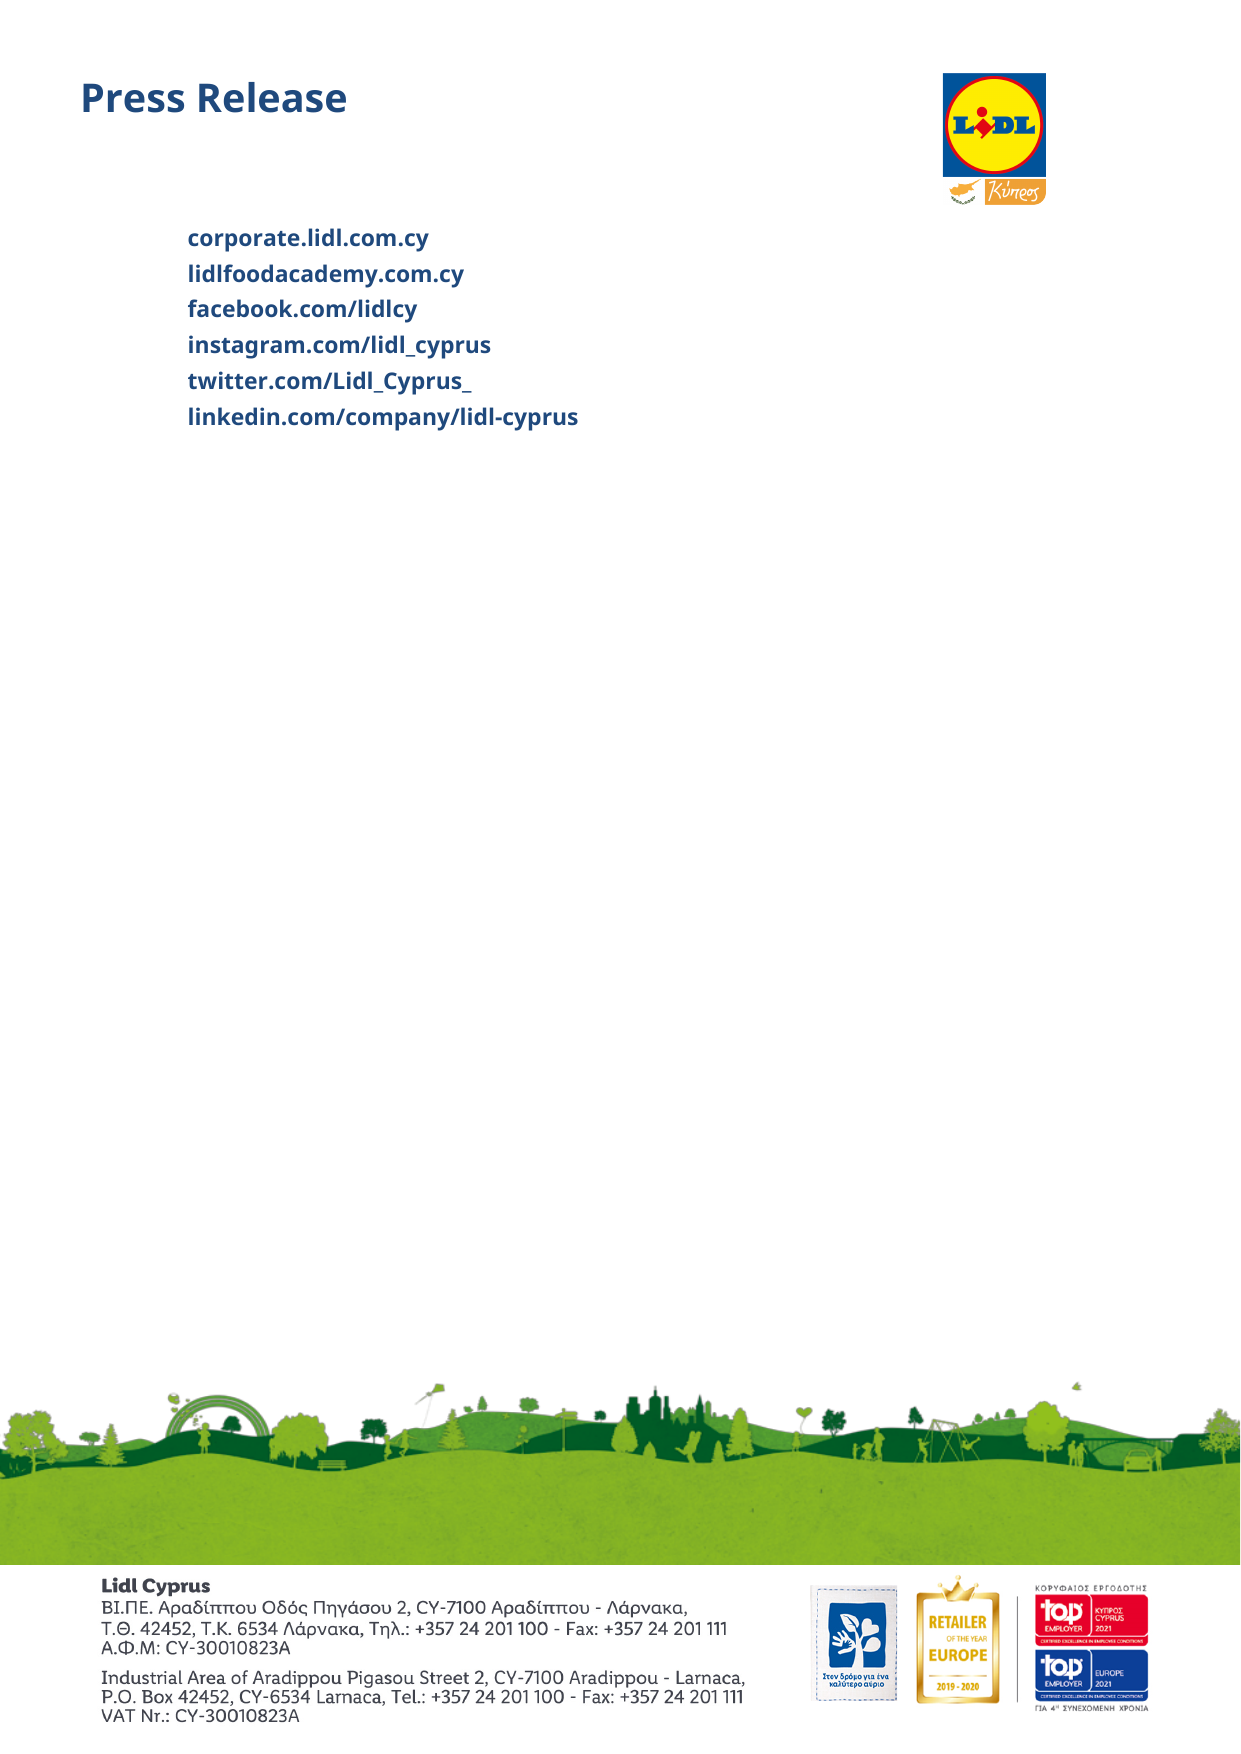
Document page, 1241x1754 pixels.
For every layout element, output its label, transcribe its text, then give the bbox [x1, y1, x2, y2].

picture [0, 1368, 1241, 1753]
text facebook.com/lidlcy [187, 293, 1053, 325]
text corporate.lidl.com.cy [187, 222, 1053, 253]
text instagram.com/lidl_cyprus [187, 329, 1053, 361]
text linkedin.com/company/lidl-cyprus [187, 401, 1053, 432]
text lidlfoodacademy.com.cy [187, 257, 1053, 289]
text twitter.com/Lidl_Cyprus_ [187, 365, 1053, 397]
picture [942, 73, 1053, 205]
